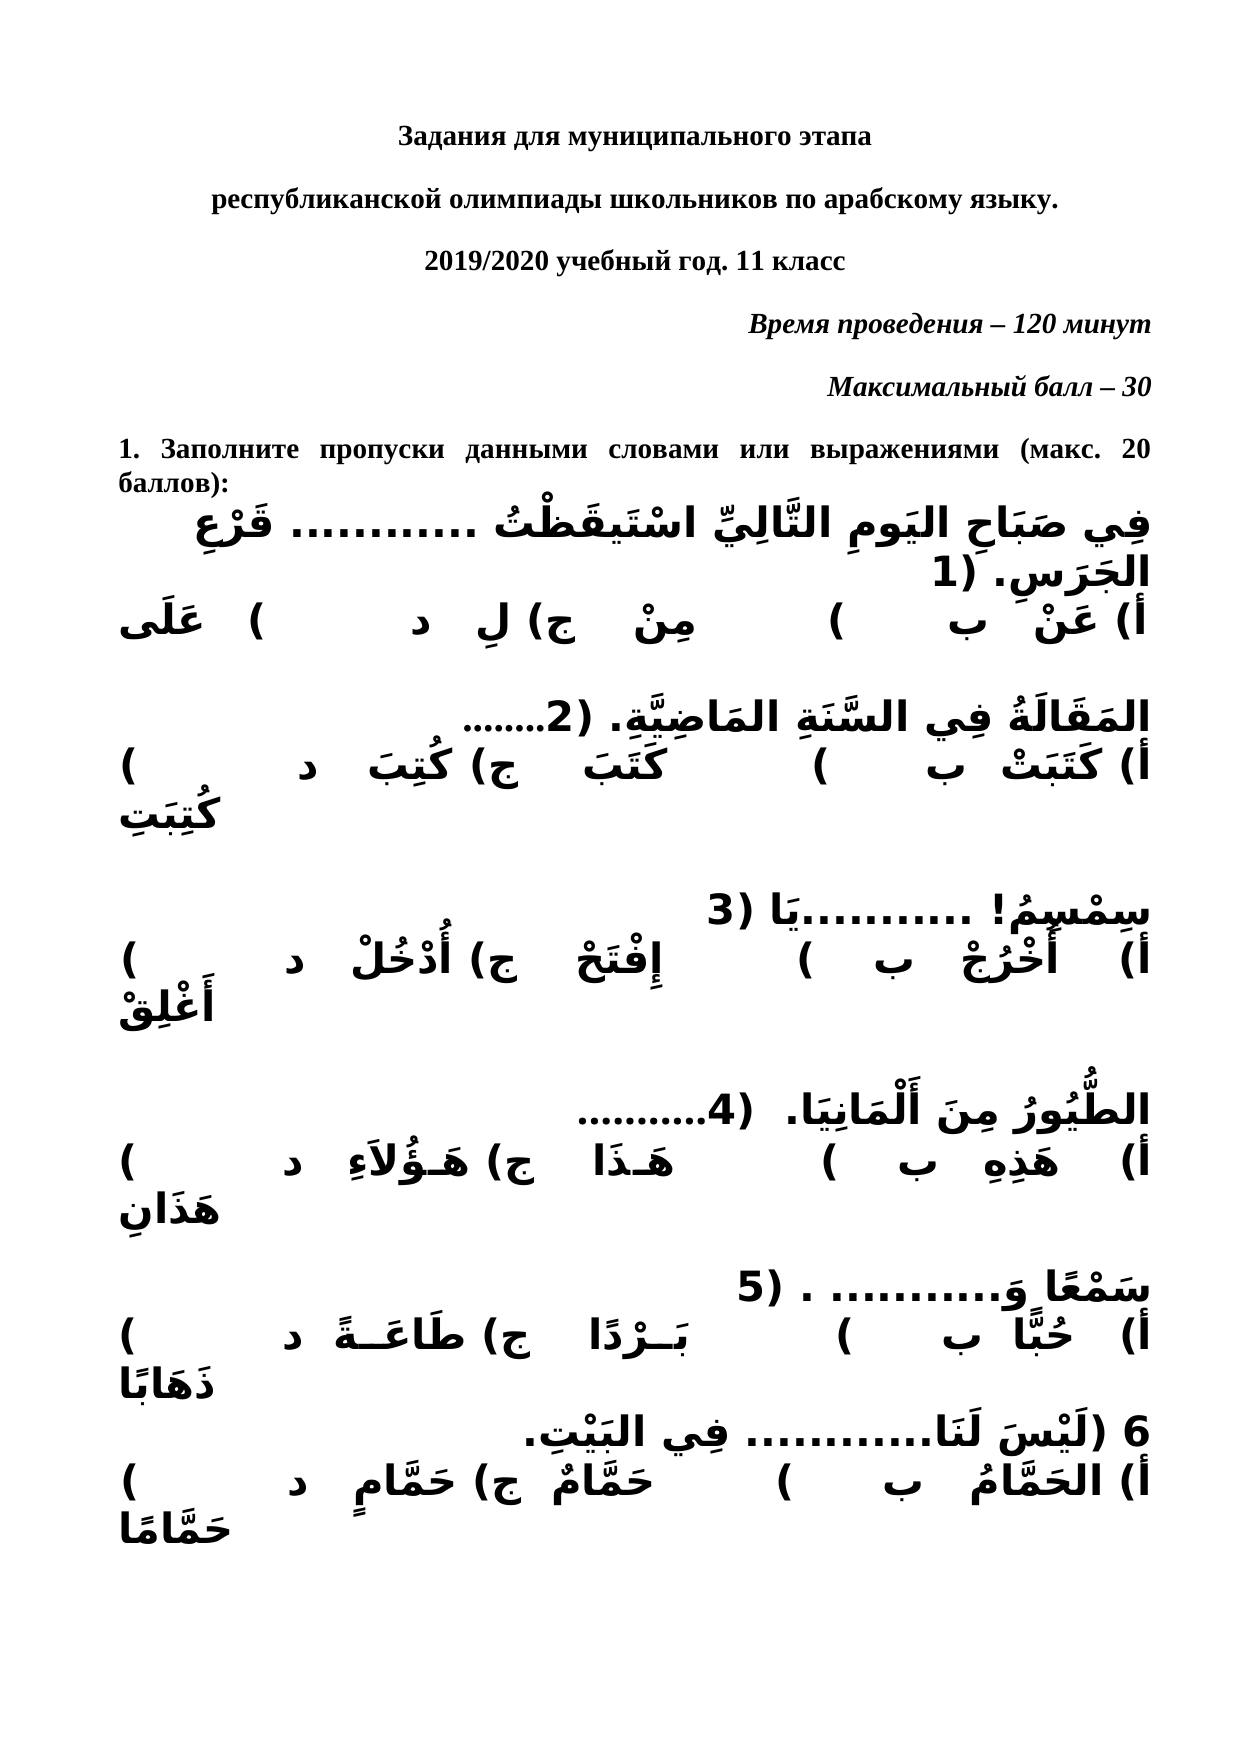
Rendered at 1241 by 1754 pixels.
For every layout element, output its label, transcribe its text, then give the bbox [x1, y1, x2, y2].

text سَمْعًا وَ........... . (5 [118, 1262, 1152, 1311]
text Максимальный балл – 30 [118, 369, 1152, 402]
text أ) حُبًّا ب ) بَرْدًا ج) طَاعَةً د ) ذَهَابًا [118, 1311, 1152, 1408]
text أ) هَذِهِ ب ) هَذَا ج) هَؤُلاَءِ د ) هَذَانِ [118, 1136, 1152, 1233]
text أ) الحَمَّامُ ب ) حَمَّامٌ ج) حَمَّامٍ د ) حَمَّامًا [118, 1456, 1152, 1553]
text ........المَقَالَةُ فِي السَّنَةِ المَاضِيَّةِ. (2 [118, 692, 1152, 741]
text أ) كَتَبَتْ ب ) كَتَبَ ج) كُتِبَ د ) كُتِبَتِ [118, 741, 1152, 838]
text فِي صَبَاحِ اليَومِ التَّالِيِّ اسْتَيقَظْتُ ............ قَرْعِ الجَرَسِ. (1 [118, 499, 1152, 596]
text سِمْسِمُ! ...........يَا (3 [118, 886, 1152, 935]
text Задания для муниципального этапа [118, 118, 1152, 152]
text 6 (لَيْسَ لَنَا............ فِي البَيْتِ. [118, 1408, 1152, 1456]
text أ) أُخْرُجْ ب ) إِفْتَحْ ج) أُدْخُلْ د ) أَغْلِقْ [118, 935, 1152, 1032]
text أ) عَنْ ب ) مِنْ ج) لِ د ) عَلَى [118, 596, 1152, 644]
text республиканской олимпиады школьников по арабскому языку. [118, 181, 1152, 214]
text 2019/2020 учебный год. 11 класс [118, 243, 1152, 277]
text ...........الطُّيُورُ مِنَ أَلْمَانِيَا. (4 [118, 1080, 1152, 1136]
text 1. Заполните пропуски данными словами или выражениями (макс. 20 баллов): [118, 432, 1152, 499]
text Время проведения – 120 минут [118, 306, 1152, 340]
